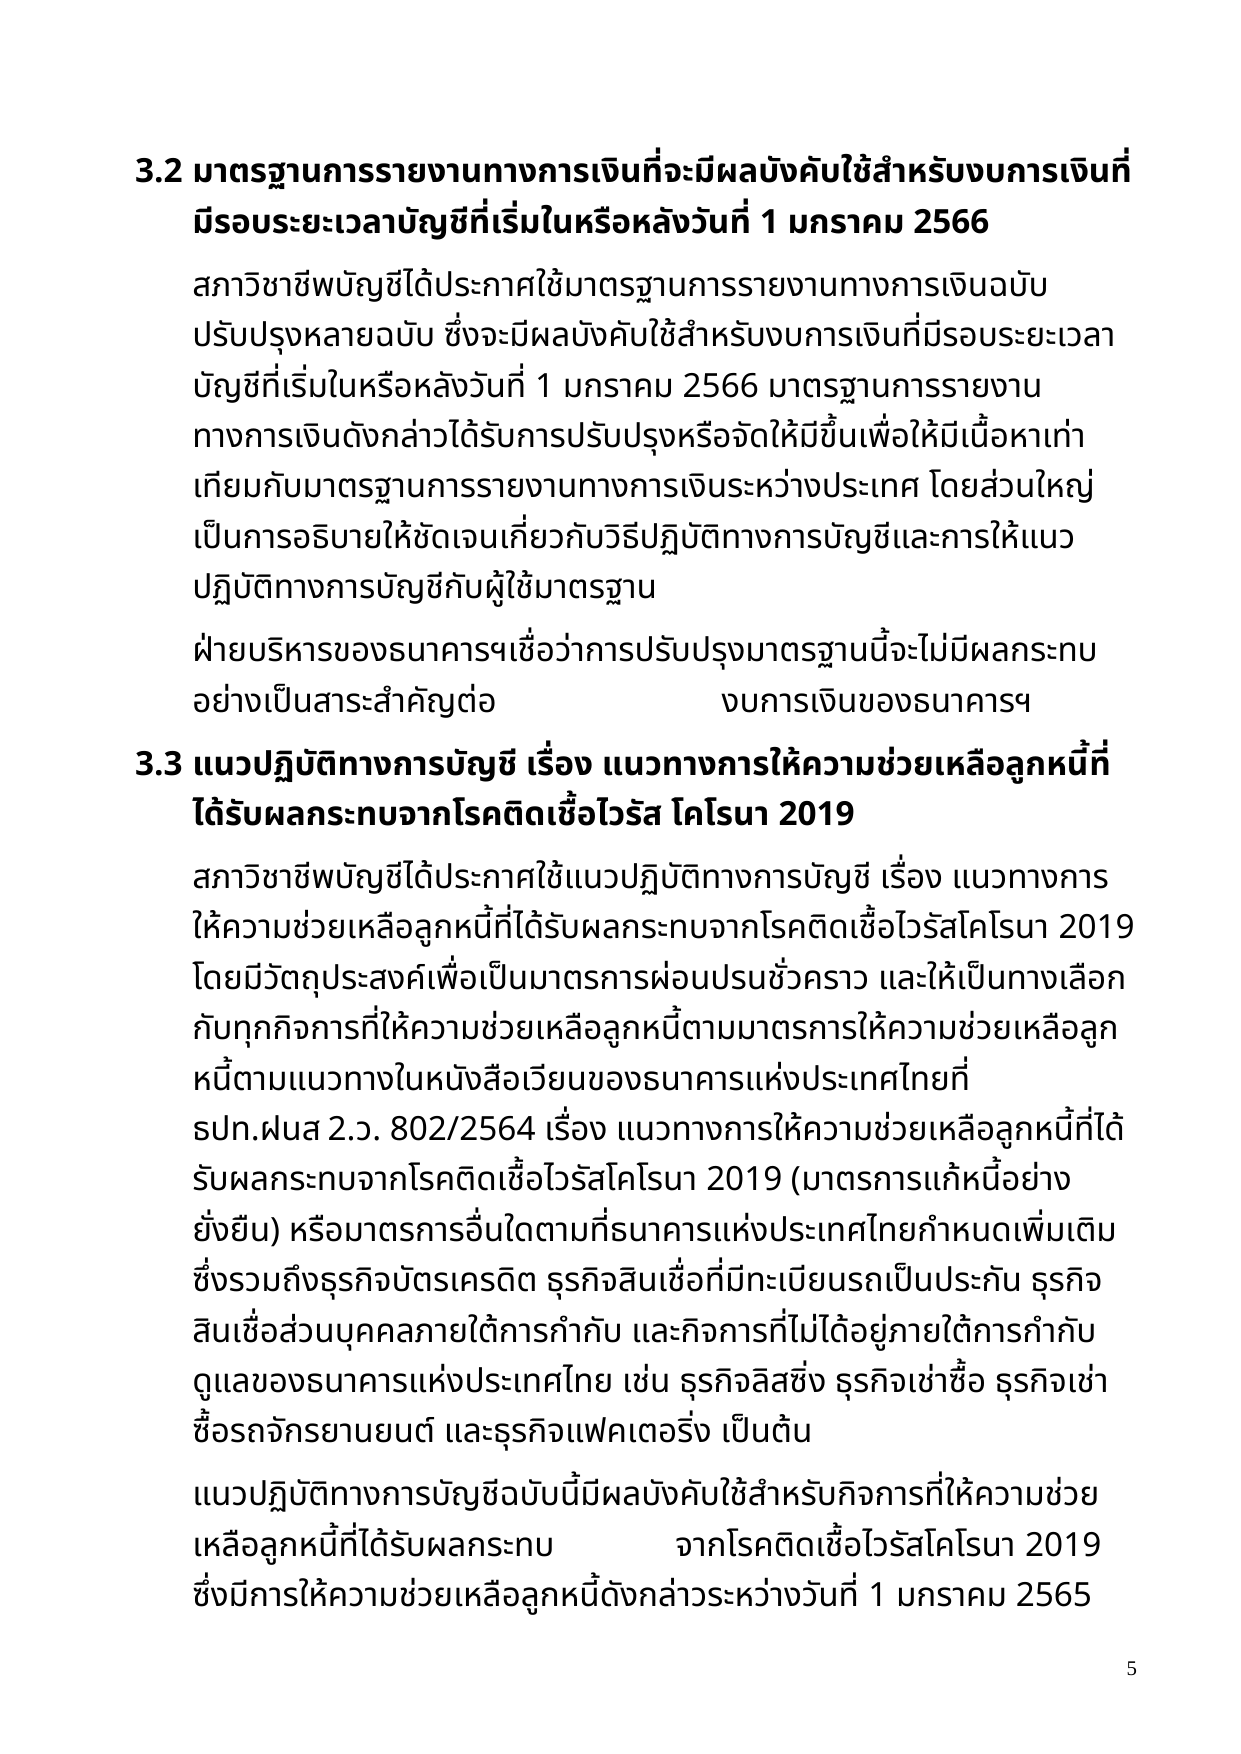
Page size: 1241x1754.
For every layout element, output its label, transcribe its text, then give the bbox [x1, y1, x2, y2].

text สภาวิชาชีพบัญชีได้ประกาศใช้แนวปฏิบัติทางการบัญชี เรื่อง แนวทางการให้ความช่วยเหลือลูกหนี้ที่ได้รับผลกระทบจากโรคติดเชื้อไวรัสโคโรนา 2019 โดยมีวัตถุประสงค์เพื่อเป็นมาตรการผ่อนปรนชั่วคราว และให้เป็นทางเลือกกับทุกกิจการที่ให้ความช่วยเหลือลูกหนี้ตามมาตรการให้ความช่วยเหลือลูกหนี้ตามแนวทางในหนังสือเวียนของธนาคารแห่งประเทศไทยที่ ธปท.ฝนส2.ว. 802/2564 เรื่อง แนวทางการให้ความช่วยเหลือลูกหนี้ที่ได้รับผลกระทบจากโรคติดเชื้อไวรัสโคโรนา 2019 (มาตรการแก้หนี้อย่างยั่งยืน) หรือมาตรการอื่นใดตามที่ธนาคารแห่งประเทศไทยกำหนดเพิ่มเติม ซึ่งรวมถึงธุรกิจบัตรเครดิต ธุรกิจสินเชื่อที่มีทะเบียนรถเป็นประกัน ธุรกิจสินเชื่อส่วนบุคคลภายใต้การกำกับ และกิจการที่ไม่ได้อยู่ภายใต้การกำกับดูแลของธนาคารแห่งประเทศไทย เช่น ธุรกิจลิสซิ่ง ธุรกิจเช่าซื้อ ธุรกิจเช่าซื้อรถจักรยานยนต์ และธุรกิจแฟคเตอริ่ง เป็นต้น [135, 853, 1137, 1458]
text ฝ่ายบริหารของธนาคารฯเชื่อว่าการปรับปรุงมาตรฐานนี้จะไม่มีผลกระทบอย่างเป็นสาระสำคัญต่อ งบการเงินของธนาคารฯ [135, 626, 1137, 727]
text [192, 1470, 1137, 1622]
text 3.2 มาตรฐานการรายงานทางการเงินที่จะมีผลบังคับใช้สำหรับงบการเงินที่มีรอบระยะเวลาบัญชีที่เริ่มในหรือหลังวันที่ 1 มกราคม 2566 [135, 147, 1137, 248]
text 3.3 แนวปฏิบัติทางการบัญชี เรื่อง แนวทางการให้ความช่วยเหลือลูกหนี้ที่ได้รับผลกระทบจากโรคติดเชื้อไวรัส โคโรนา 2019 [135, 739, 1137, 840]
text สภาวิชาชีพบัญชีได้ประกาศใช้มาตรฐานการรายงานทางการเงินฉบับปรับปรุงหลายฉบับ ซึ่งจะมีผลบังคับใช้สำหรับงบการเงินที่มีรอบระยะเวลาบัญชีที่เริ่มในหรือหลังวันที่ 1 มกราคม 2566 มาตรฐานการรายงานทางการเงินดังกล่าวได้รับการปรับปรุงหรือจัดให้มีขึ้นเพื่อให้มีเนื้อหาเท่าเทียมกับมาตรฐานการรายงานทางการเงินระหว่างประเทศ โดยส่วนใหญ่เป็นการอธิบายให้ชัดเจนเกี่ยวกับวิธีปฏิบัติทางการบัญชีและการให้แนวปฏิบัติทางการบัญชีกับผู้ใช้มาตรฐาน [135, 261, 1137, 614]
